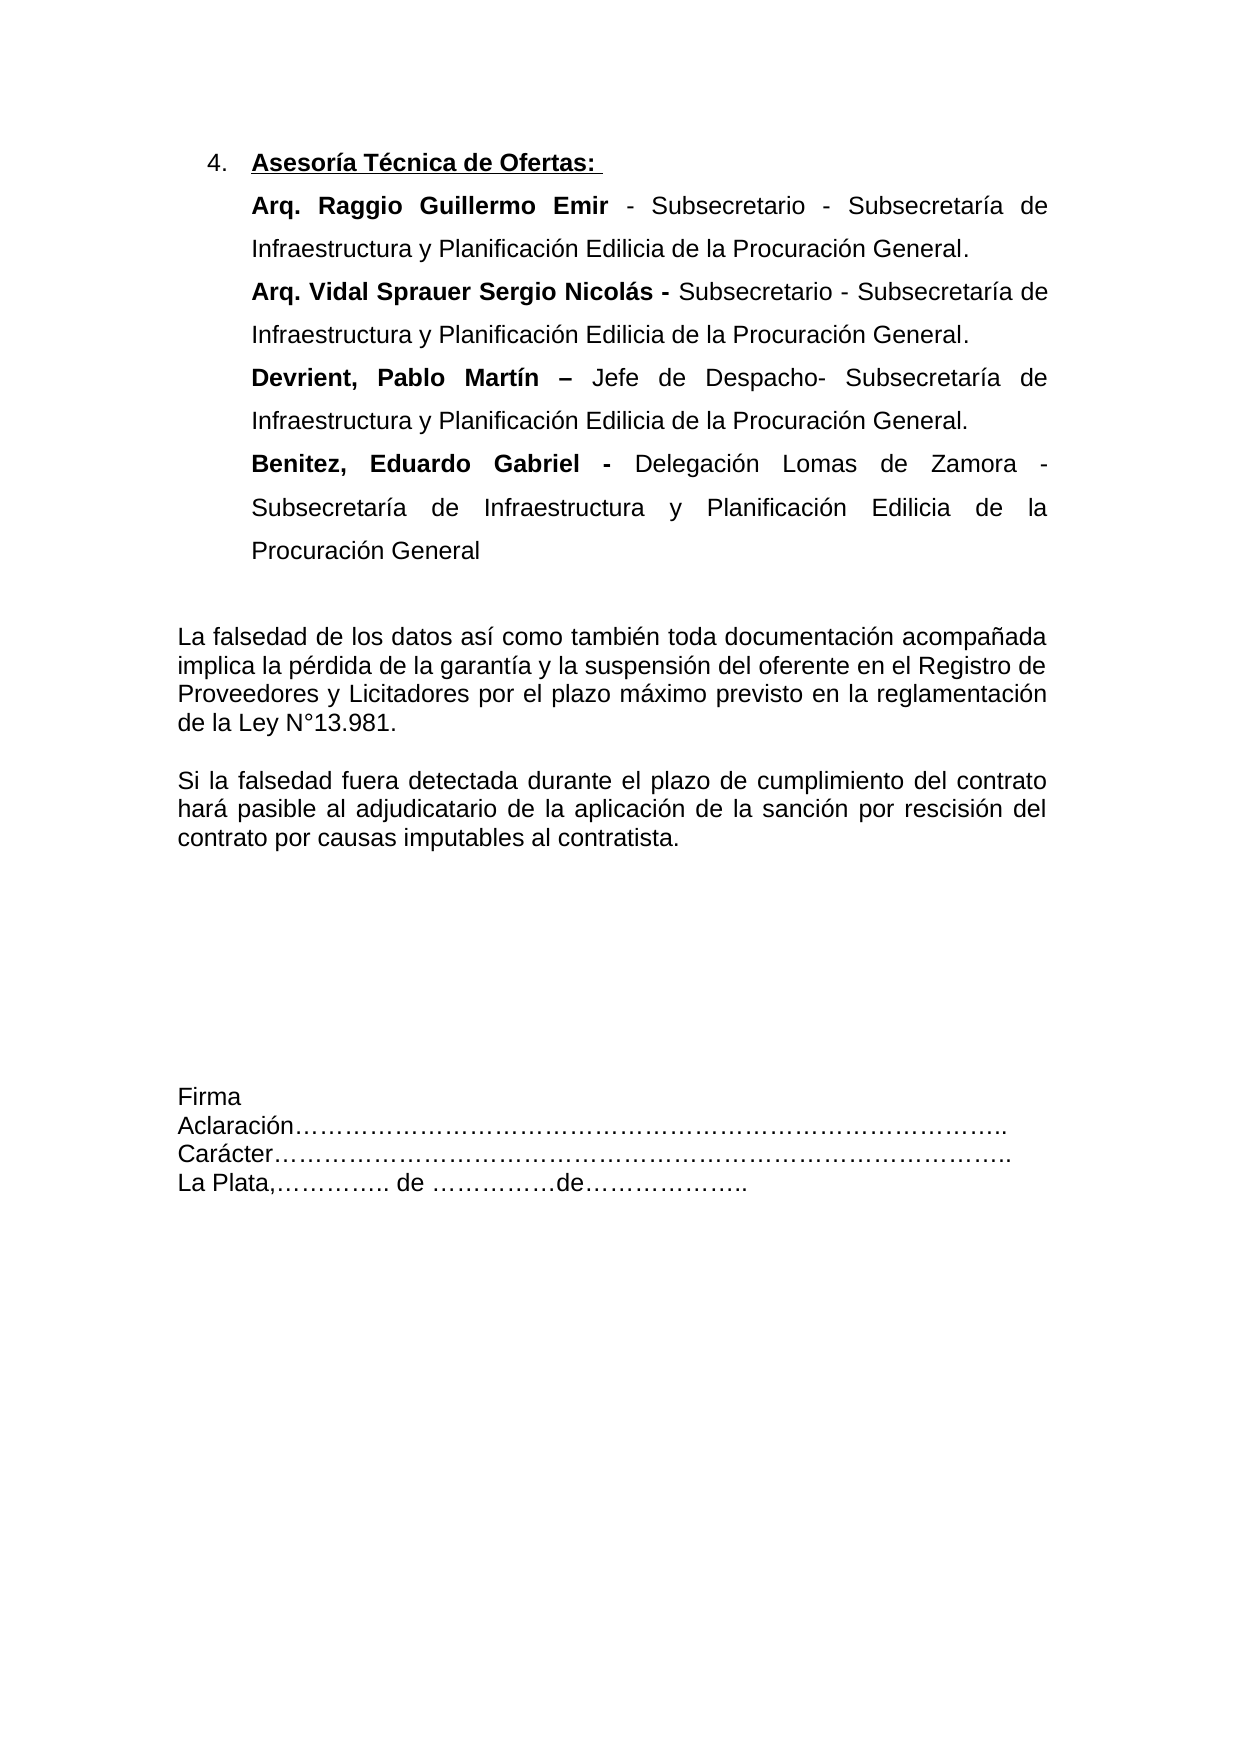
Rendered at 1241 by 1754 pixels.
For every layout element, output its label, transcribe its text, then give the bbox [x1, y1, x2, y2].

text La Plata,………….. de ……………de……………….. [177, 1168, 1048, 1197]
text Aclaración………………………………………………………………………….. [177, 1111, 1048, 1139]
text Firma [177, 1082, 1048, 1111]
list Asesoría Técnica de Ofertas: [207, 148, 1048, 176]
text Si la falsedad fuera detectada durante el plazo de cumplimiento del contrato hará pasible al adjudicatario de la aplicación de la sanción por rescisión del contrato por causas imputables al contratista. [177, 766, 1048, 852]
list Benitez, Eduardo Gabriel - Delegación Lomas de Zamora - Subsecretaría de Infraestructura y Planificación Edilicia de la Procuración General [251, 449, 1048, 564]
list Devrient, Pablo Martín – Jefe de Despacho- Subsecretaría de Infraestructura y Planificación Edilicia de la Procuración General. [251, 363, 1048, 435]
list Arq. Raggio Guillermo Emir - Subsecretario - Subsecretaría de Infraestructura y Planificación Edilicia de la Procuración General. [251, 191, 1048, 263]
list Arq. Vidal Sprauer Sergio Nicolás - Subsecretario - Subsecretaría de Infraestructura y Planificación Edilicia de la Procuración General. [251, 277, 1048, 349]
text La falsedad de los datos así como también toda documentación acompañada implica la pérdida de la garantía y la suspensión del oferente en el Registro de Proveedores y Licitadores por el plazo máximo previsto en la reglamentación de la Ley N°13.981. [177, 622, 1048, 737]
text Carácter…………………………………………………………………………….. [177, 1139, 1048, 1168]
